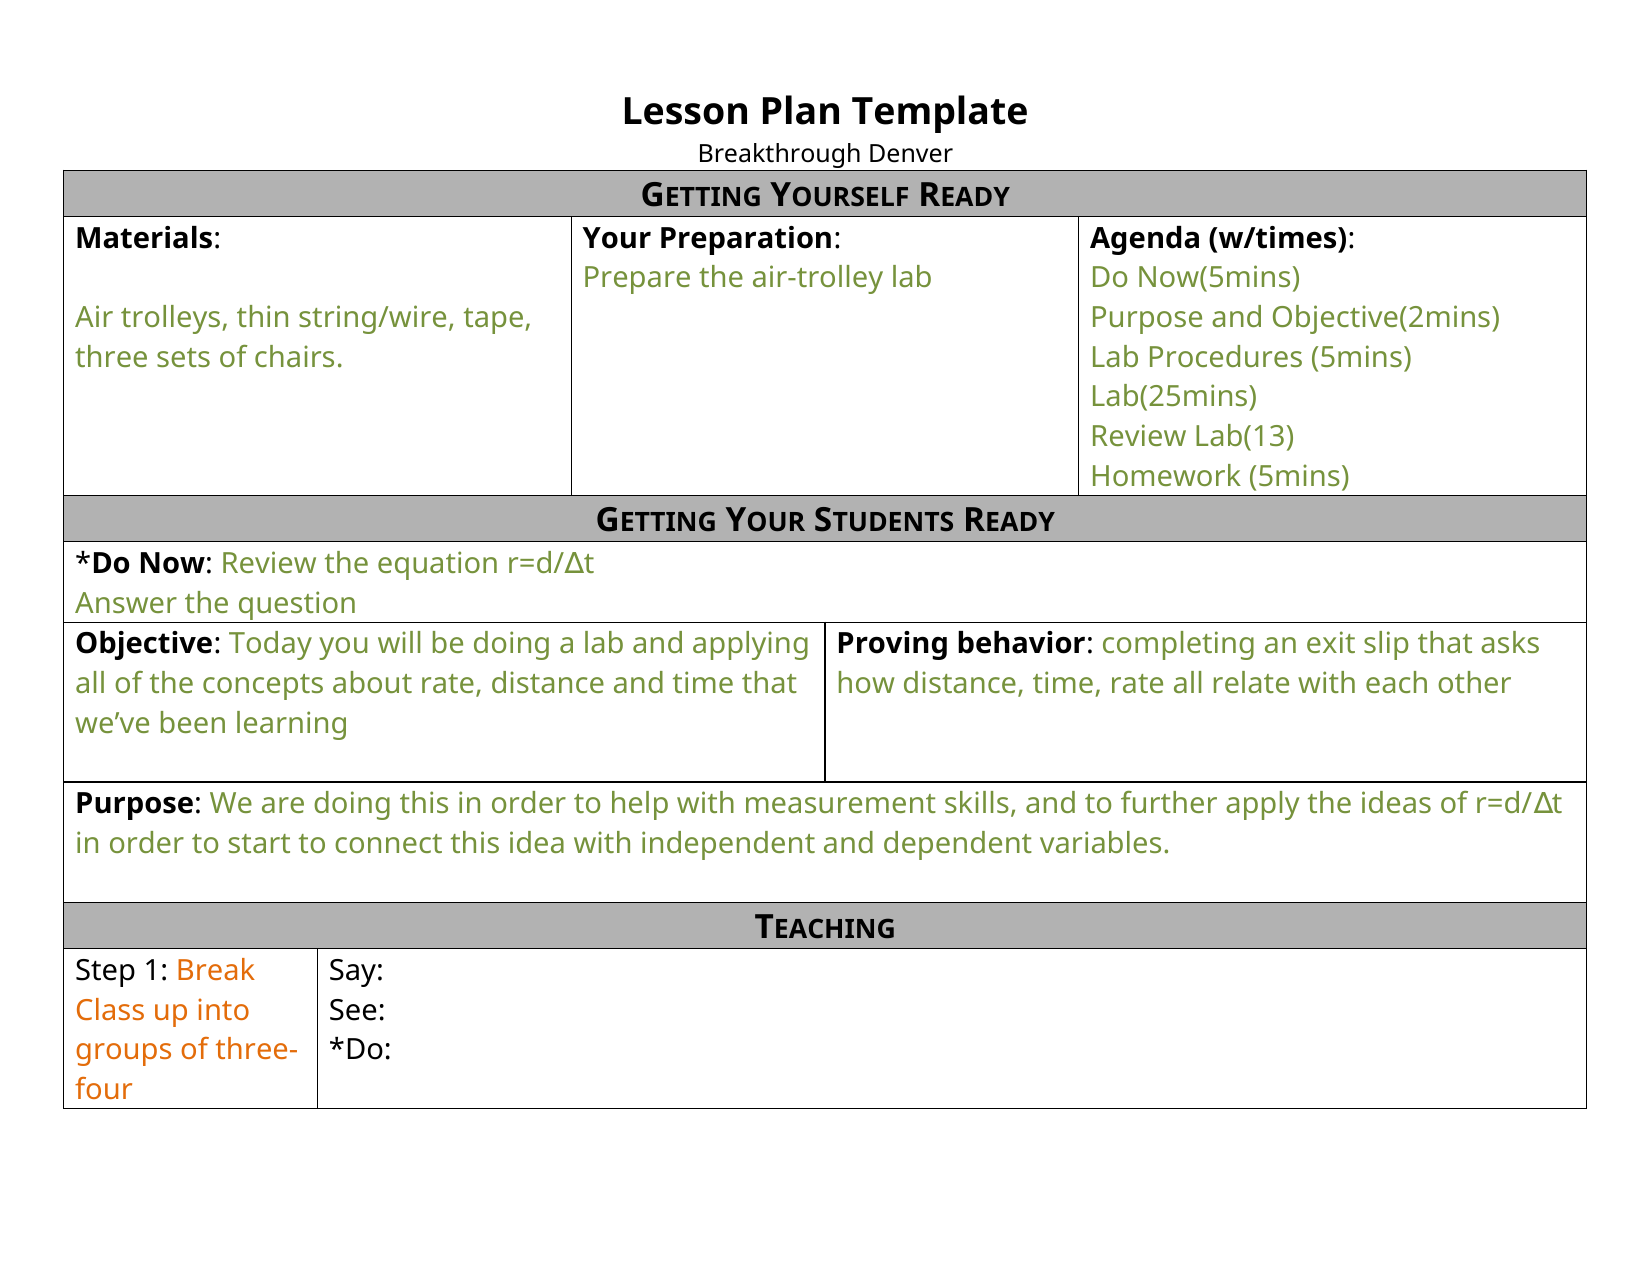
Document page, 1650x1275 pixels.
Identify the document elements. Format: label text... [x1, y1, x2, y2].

title Lesson Plan Template [75, 84, 1575, 135]
table_cell Your Preparation: Prepare the air-trolley lab [572, 217, 1078, 495]
table_cell Purpose: We are doing this in order to help with measurement skills, and to further apply the ideas of r=d/∆t in order to start to connect this idea with independent and dependent variables. [64, 783, 1586, 902]
subtitle Breakthrough Denver [75, 135, 1575, 169]
table_header Getting Yourself Ready [64, 171, 1586, 216]
table_cell Step 1: Break Class up into groups of three-four [64, 949, 317, 1108]
table_cell Materials: Air trolleys, thin string/wire, tape, three sets of chairs. [64, 217, 571, 495]
table_cell Teaching [64, 903, 1586, 948]
table_cell Getting Your Students Ready [64, 496, 1586, 541]
table_cell Objective: Today you will be doing a lab and applying all of the concepts about rate, distance and time that we’ve been learning [64, 623, 824, 781]
table_cell *Do Now: Review the equation r=d/∆t Answer the question [64, 542, 1586, 622]
table_cell Say: See: *Do: [318, 949, 1586, 1108]
table_cell Agenda (w/times): Do Now(5mins) Purpose and Objective(2mins) Lab Procedures (5mins) Lab(25mins) Review Lab(13) Homework (5mins) [1079, 217, 1586, 495]
table_cell Proving behavior: completing an exit slip that asks how distance, time, rate all relate with each other [826, 623, 1586, 781]
